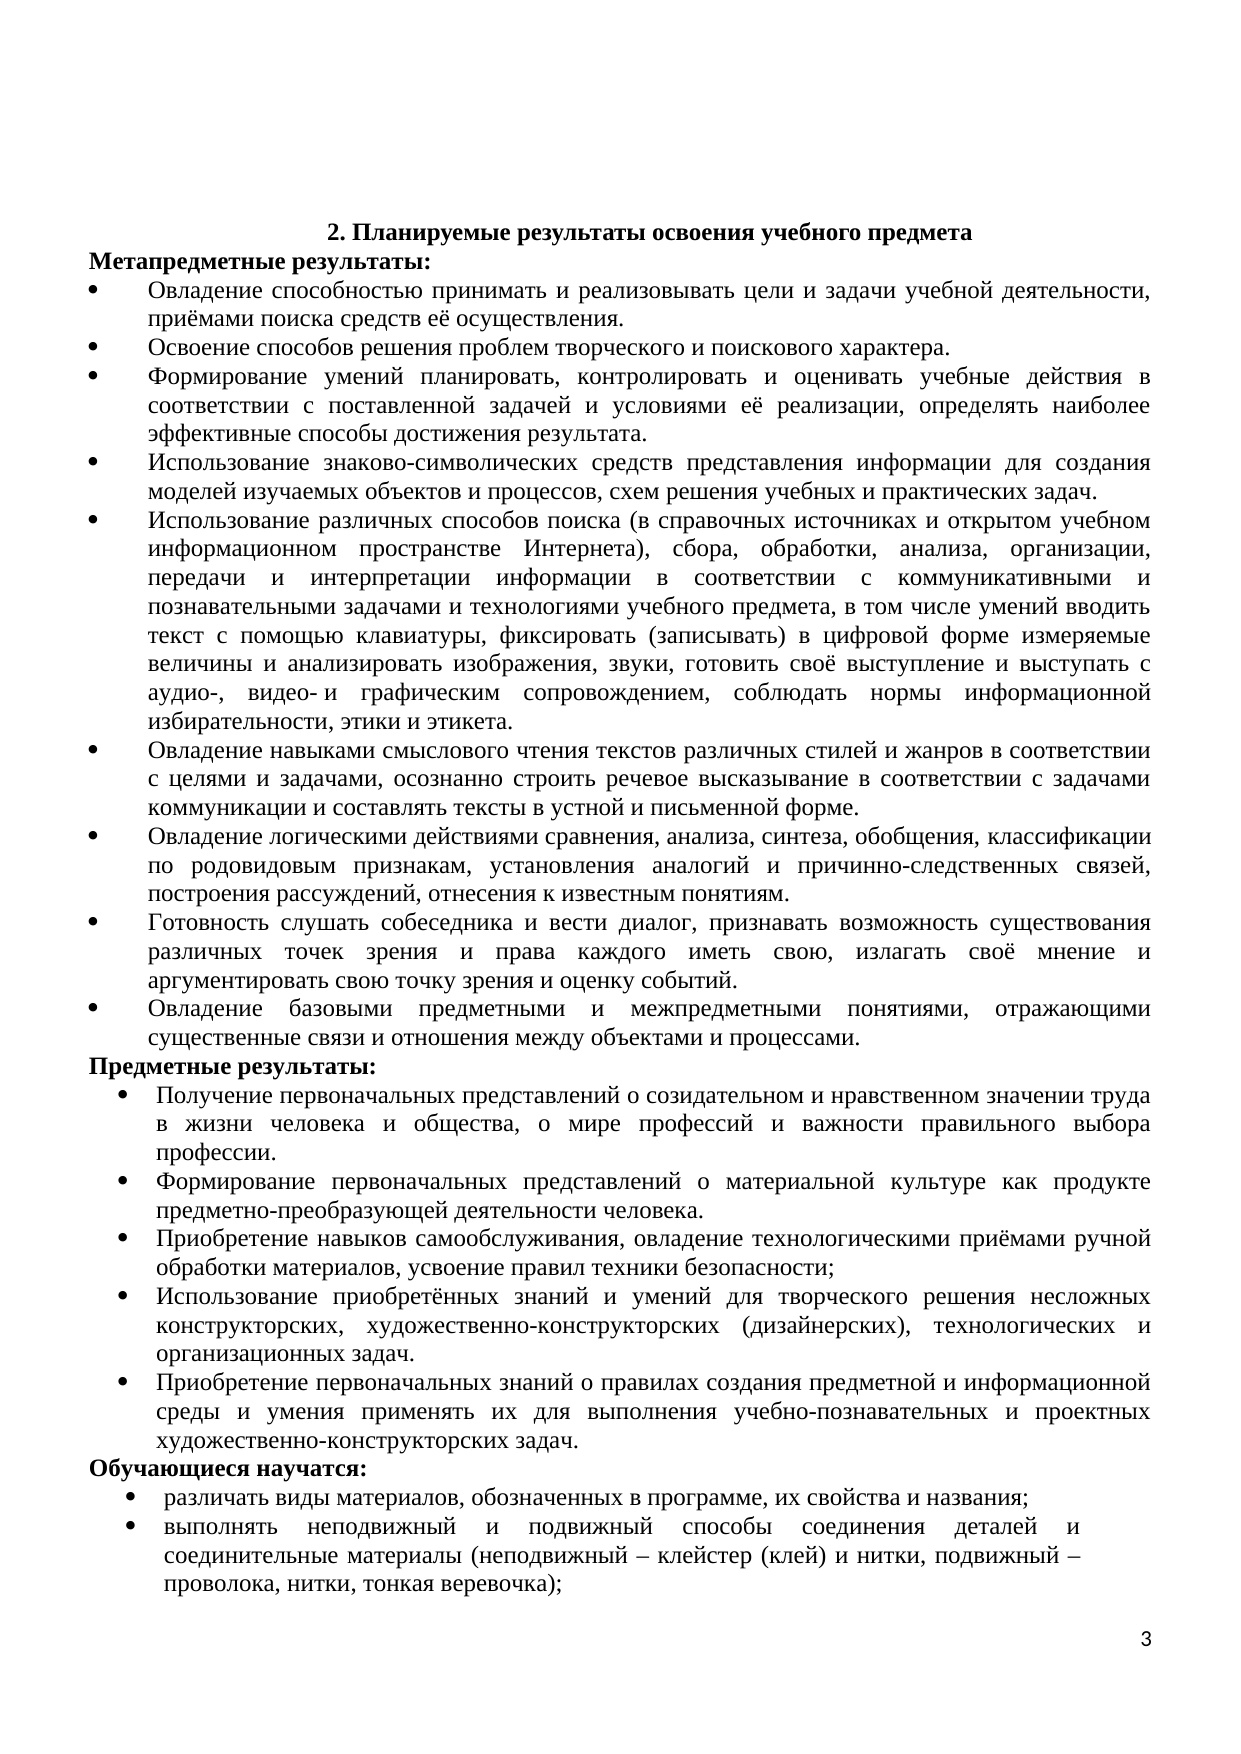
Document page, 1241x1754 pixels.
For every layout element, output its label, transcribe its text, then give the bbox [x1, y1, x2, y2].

list Использование знаково-символических средств представления информации для создания моделей изучаемых объектов и процессов, схем решения учебных и практических задач. [89, 447, 1152, 505]
list выполнять неподвижный и подвижный способы соединения деталей и соединительные материалы (неподвижный – клейстер (клей) и нитки, подвижный – проволока, нитки, тонкая веревочка); [126, 1511, 1081, 1597]
list Получение первоначальных представлений о созидательном и нравственном значении труда в жизни человека и общества, о мире профессий и важности правильного выбора профессии. [118, 1080, 1152, 1166]
list Формирование умений планировать, контролировать и оценивать учебные действия в соответствии с поставленной задачей и условиями её реализации, определять наиболее эффективные способы достижения результата. [89, 361, 1152, 447]
list Готовность слушать собеседника и вести диалог, признавать возможность существования различных точек зрения и права каждого иметь свою, излагать своё мнение и аргументировать свою точку зрения и оценку событий. [89, 907, 1152, 993]
list Овладение логическими действиями сравнения, анализа, синтеза, обобщения, классификации по родовидовым признакам, установления аналогий и причинно-следственных связей, построения рассуждений, отнесения к известным понятиям. [89, 821, 1152, 907]
list Овладение навыками смыслового чтения текстов различных стилей и жанров в соответствии с целями и задачами, осознанно строить речевое высказывание в соответствии с задачами коммуникации и составлять тексты в устной и письменной форме. [89, 735, 1152, 821]
list Приобретение навыков самообслуживания, овладение технологическими приёмами ручной обработки материалов, усвоение правил техники безопасности; [118, 1223, 1152, 1281]
list Освоение способов решения проблем творческого и поискового характера. [89, 332, 1152, 361]
list различать виды материалов, обозначенных в программе, их свойства и названия; [126, 1482, 1081, 1511]
list Овладение базовыми предметными и межпредметными понятиями, отражающими существенные связи и отношения между объектами и процессами. [89, 993, 1152, 1051]
text 2. Планируемые результаты освоения учебного предмета [89, 217, 1152, 246]
text Предметные результаты: [89, 1051, 1152, 1080]
list Приобретение первоначальных знаний о правилах создания предметной и информационной среды и умения применять их для выполнения учебно-познавательных и проектных художественно-конструкторских задач. [118, 1367, 1152, 1453]
list Овладение способностью принимать и реализовывать цели и задачи учебной деятельности, приёмами поиска средств её осуществления. [89, 275, 1152, 332]
text Обучающиеся научатся: [89, 1453, 1081, 1482]
list Использование различных способов поиска (в справочных источниках и открытом учебном информационном пространстве Интернета), сбора, обработки, анализа, организации, передачи и интерпретации информации в соответствии с коммуникативными и познавательными задачами и технологиями учебного предмета, в том числе умений вводить текст с помощью клавиатуры, фиксировать (записывать) в цифровой форме измеряемые величины и анализировать изображения, звуки, готовить своё выступление и выступать с аудио-, видео- и графическим сопровождением, соблюдать нормы информационной избирательности, этики и этикета. [89, 505, 1152, 735]
list Использование приобретённых знаний и умений для творческого решения несложных конструкторских, художественно-конструкторских (дизайнерских), технологических и организационных задач. [118, 1281, 1152, 1367]
text Метапредметные результаты: [89, 246, 1152, 275]
list Формирование первоначальных представлений о материальной культуре как продукте предметно-преобразующей деятельности человека. [118, 1166, 1152, 1223]
